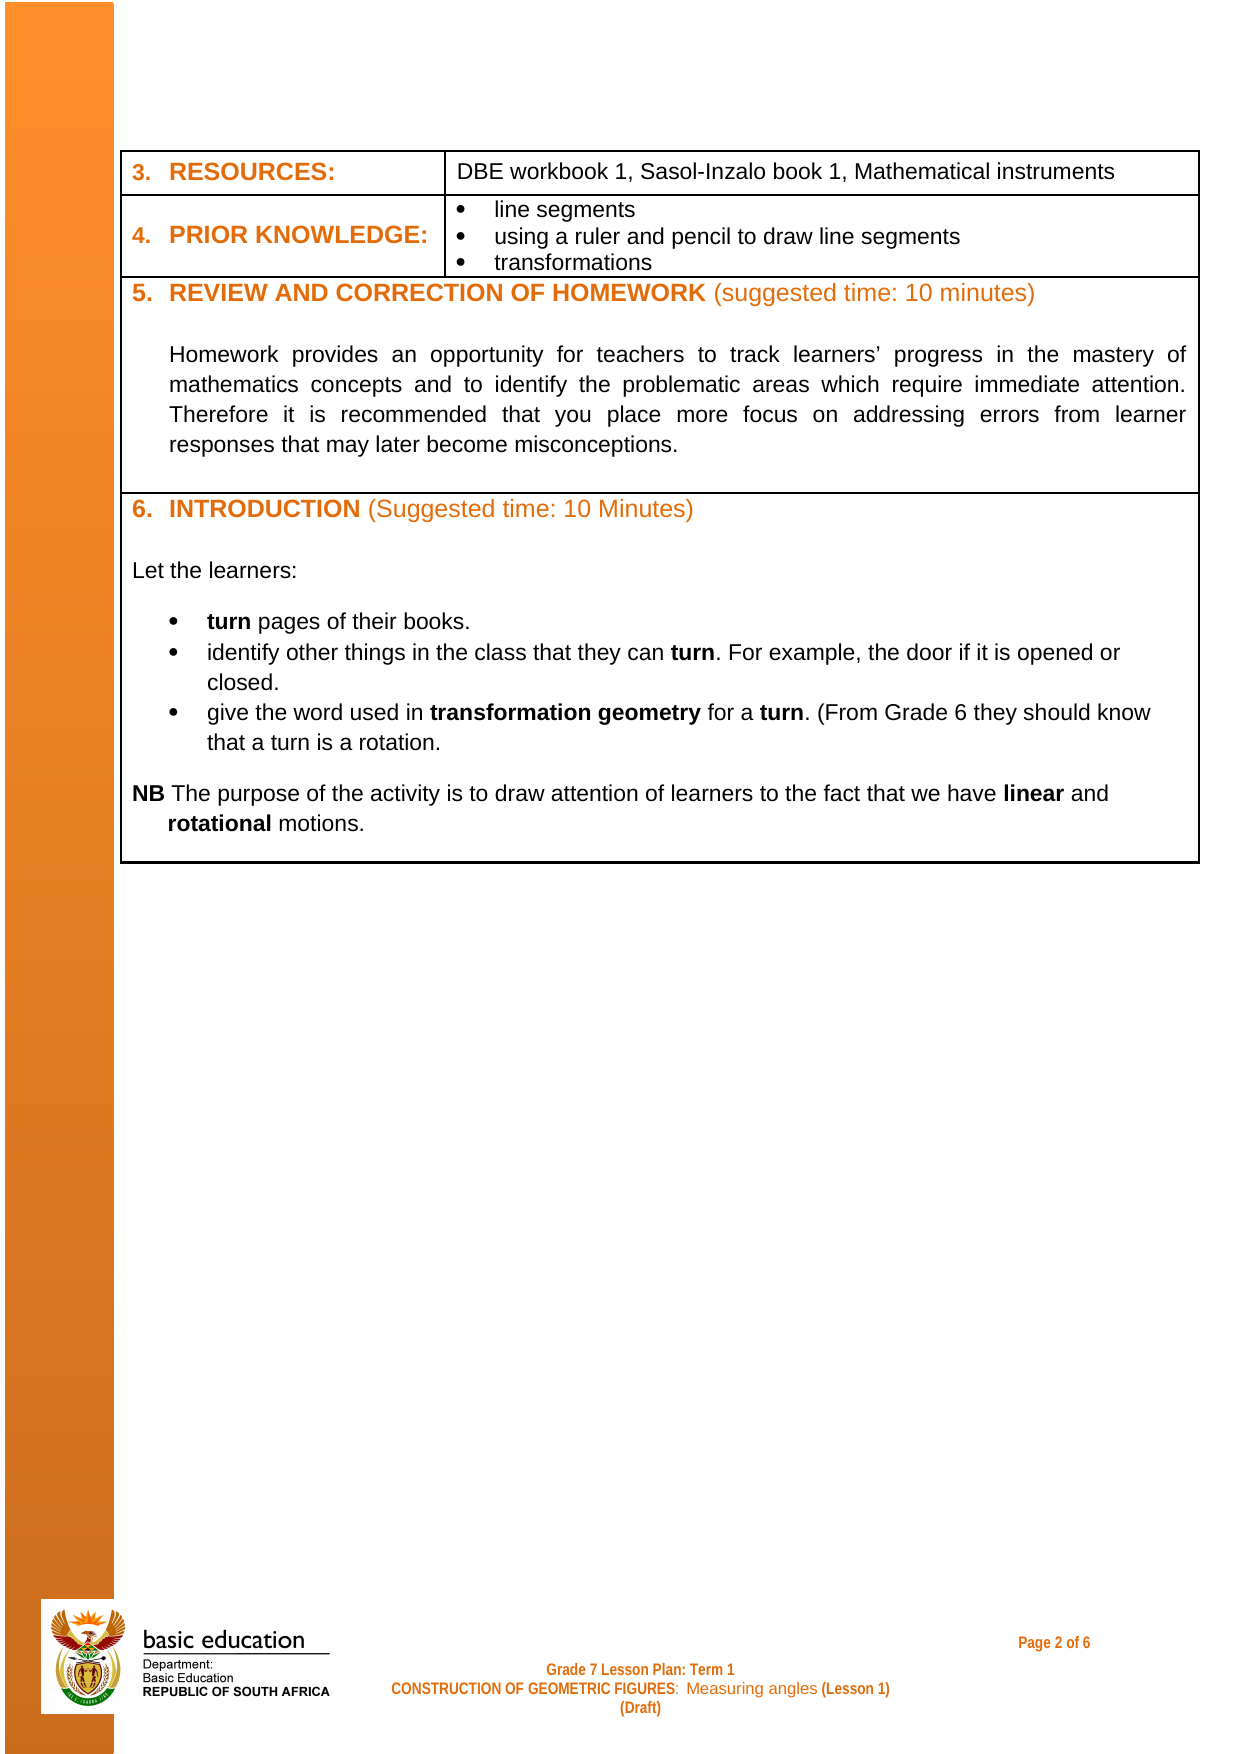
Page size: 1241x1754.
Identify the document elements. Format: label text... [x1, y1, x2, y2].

table_header DBE workbook 1, Sasol-Inzalo book 1, Mathematical instruments [446, 152, 1198, 194]
table_cell PRIOR KNOWLEDGE: [122, 196, 444, 276]
table_header RESOURCES: [122, 152, 444, 194]
table_cell INTRODUCTION (Suggested time: 10 Minutes) Let the learners: turn pages of their books. identify other things in the class that they can turn. For example, the door if it is opened or closed. give the word used in transformation geometry for a turn. (From Grade 6 they should know that a turn is a rotation. NB The purpose of the activity is to draw attention of learners to the fact that we have linear and rotational motions. [122, 494, 1198, 861]
table_cell REVIEW AND CORRECTION OF HOMEWORK (suggested time: 10 minutes) Homework provides an opportunity for teachers to track learners’ progress in the mastery of mathematics concepts and to identify the problematic areas which require immediate attention. Therefore it is recommended that you place more focus on addressing errors from learner responses that may later become misconceptions. [122, 278, 1198, 492]
table_cell line segments using a ruler and pencil to draw line segments transformations [446, 196, 1198, 276]
picture [41, 1599, 339, 1714]
